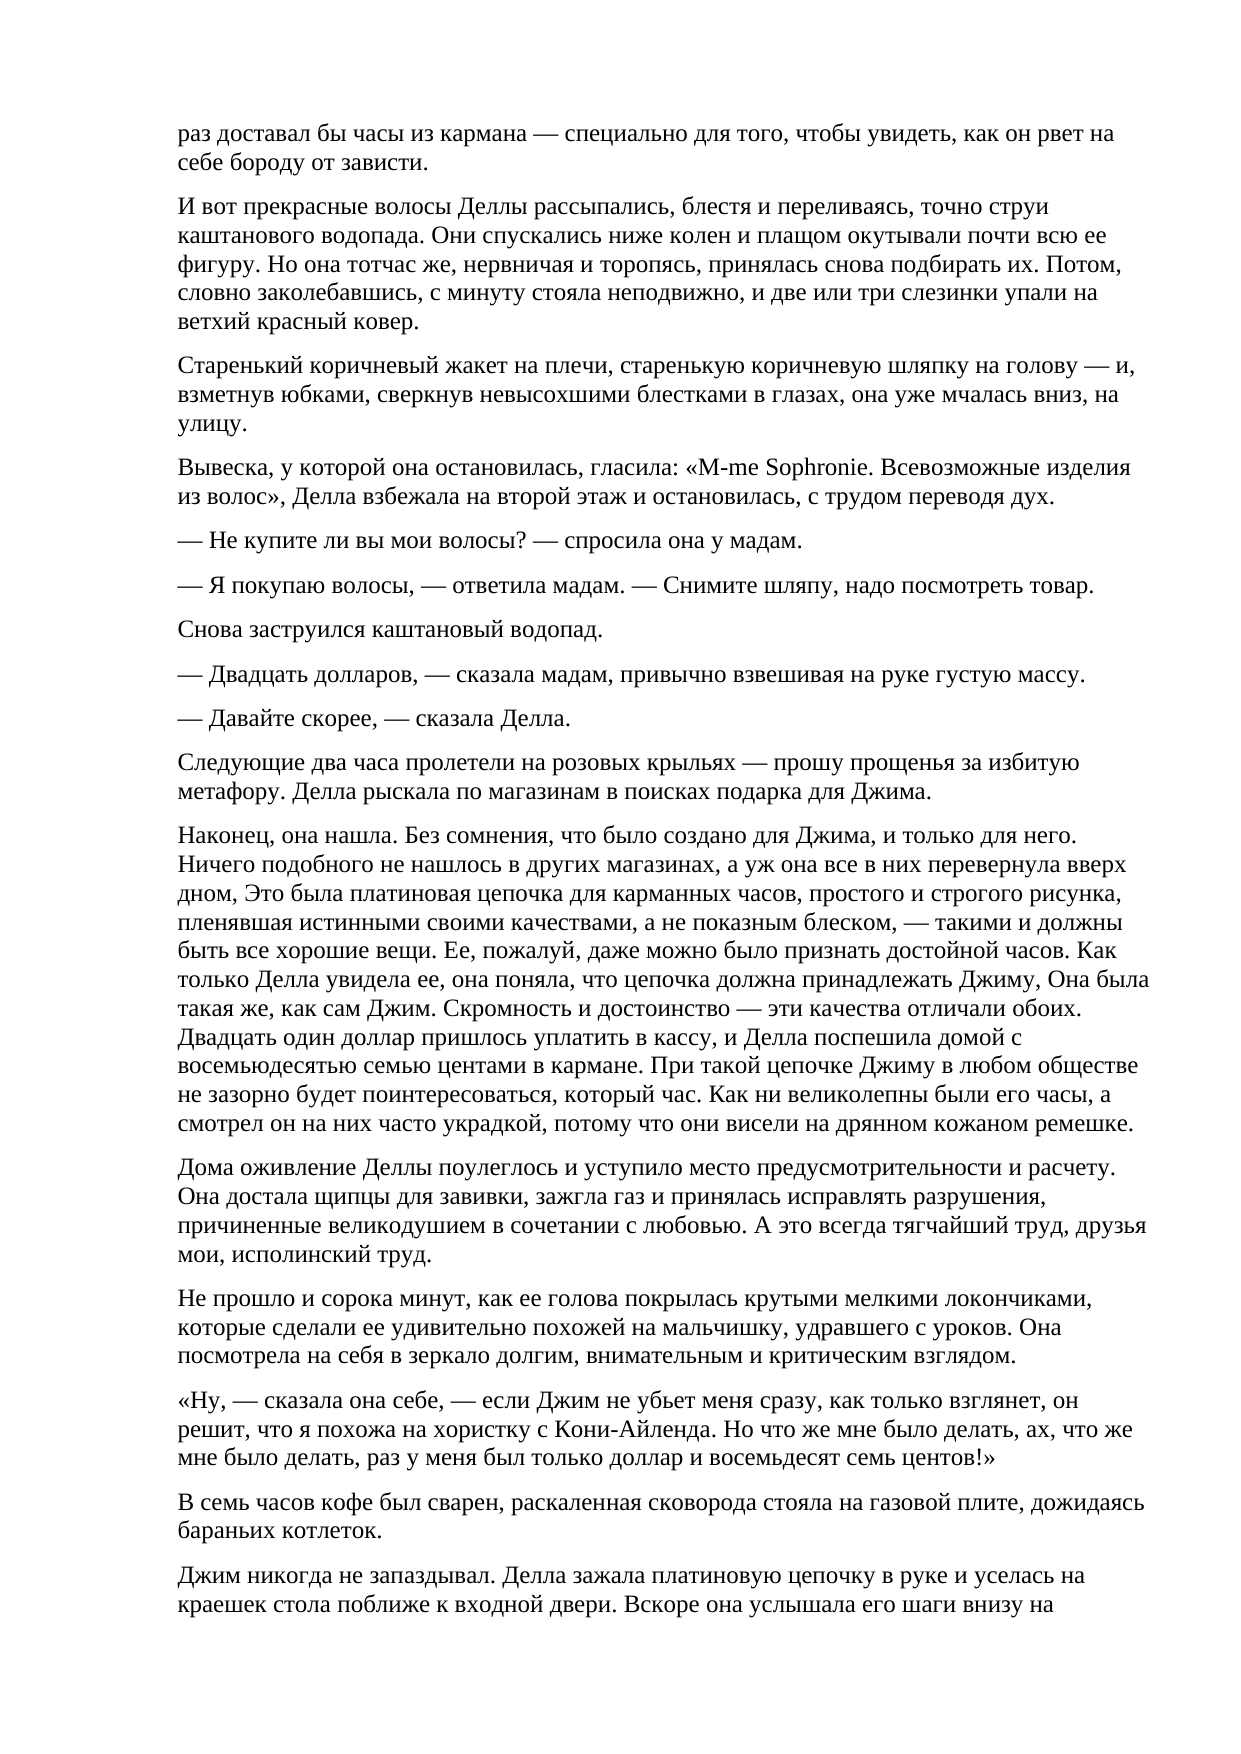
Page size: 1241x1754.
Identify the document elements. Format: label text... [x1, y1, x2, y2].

text Наконец, она нашла. Без сомнения, что было создано для Джима, и только для него. Ничего подобного не нашлось в других магазинах, а уж она все в них перевернула вверх дном, Это была платиновая цепочка для карманных часов, простого и строгого рисунка, пленявшая истинными своими качествами, а не показным блеском, — такими и должны быть все хорошие вещи. Ее, пожалуй, даже можно было признать достойной часов. Как только Делла увидела ее, она поняла, что цепочка должна принадлежать Джиму, Она была такая же, как сам Джим. Скромность и достоинство — эти качества отличали обоих. Двадцать один доллар пришлось уплатить в кассу, и Делла поспешила домой с восемьюдесятью семью центами в кармане. При такой цепочке Джиму в любом обществе не зазорно будет поинтересоваться, который час. Как ни великолепны были его часы, а смотрел он на них часто украдкой, потому что они висели на дрянном кожаном ремешке. [177, 821, 1152, 1137]
text — Двадцать долларов, — сказала мадам, привычно взвешивая на руке густую массу. [177, 659, 1152, 687]
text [177, 118, 1152, 176]
text — Не купите ли вы мои волосы? — спросила она у мадам. [177, 526, 1152, 554]
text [177, 1560, 1152, 1617]
text Снова заструился каштановый водопад. [177, 614, 1152, 643]
text Следующие два часа пролетели на розовых крыльях — прошу прощенья за избитую метафору. Делла рыскала по магазинам в поисках подарка для Джима. [177, 747, 1152, 805]
text Не прошло и сорока минут, как ее голова покрылась крутыми мелкими локончиками, которые сделали ее удивительно похожей на мальчишку, удравшего с уроков. Она посмотрела на себя в зеркало долгим, внимательным и критическим взглядом. [177, 1283, 1152, 1369]
text И вот прекрасные волосы Деллы рассыпались, блестя и переливаясь, точно струи каштанового водопада. Они спускались ниже колен и плащом окутывали почти всю ее фигуру. Но она тотчас же, нервничая и торопясь, принялась снова подбирать их. Потом, словно заколебавшись, с минуту стояла неподвижно, и две или три слезинки упали на ветхий красный ковер. [177, 191, 1152, 335]
text В семь часов кофе был сварен, раскаленная сковорода стояла на газовой плите, дожидаясь бараньих котлеток. [177, 1487, 1152, 1544]
text Дома оживление Деллы поулеглось и уступило место предусмотрительности и расчету. Она достала щипцы для завивки, зажгла газ и принялась исправлять разрушения, причиненные великодушием в сочетании с любовью. А это всегда тягчайший труд, друзья мои, исполинский труд. [177, 1152, 1152, 1267]
text «Ну, — сказала она себе, — если Джим не убьет меня сразу, как только взглянет, он решит, что я похожа на хористку с Кони-Айленда. Но что же мне было делать, ах, что же мне было делать, раз у меня был только доллар и восемьдесят семь центов!» [177, 1385, 1152, 1471]
text — Я покупаю волосы, — ответила мадам. — Снимите шляпу, надо посмотреть товар. [177, 570, 1152, 599]
text — Давайте скорее, — сказала Делла. [177, 703, 1152, 732]
text Вывеска, у которой она остановилась, гласила: «M-me Sophronie. Всевозможные изделия из волос», Делла взбежала на второй этаж и остановилась, с трудом переводя дух. [177, 452, 1152, 510]
text Старенький коричневый жакет на плечи, старенькую коричневую шляпку на голову — и, взметнув юбками, сверкнув невысохшими блестками в глазах, она уже мчалась вниз, на улицу. [177, 351, 1152, 437]
